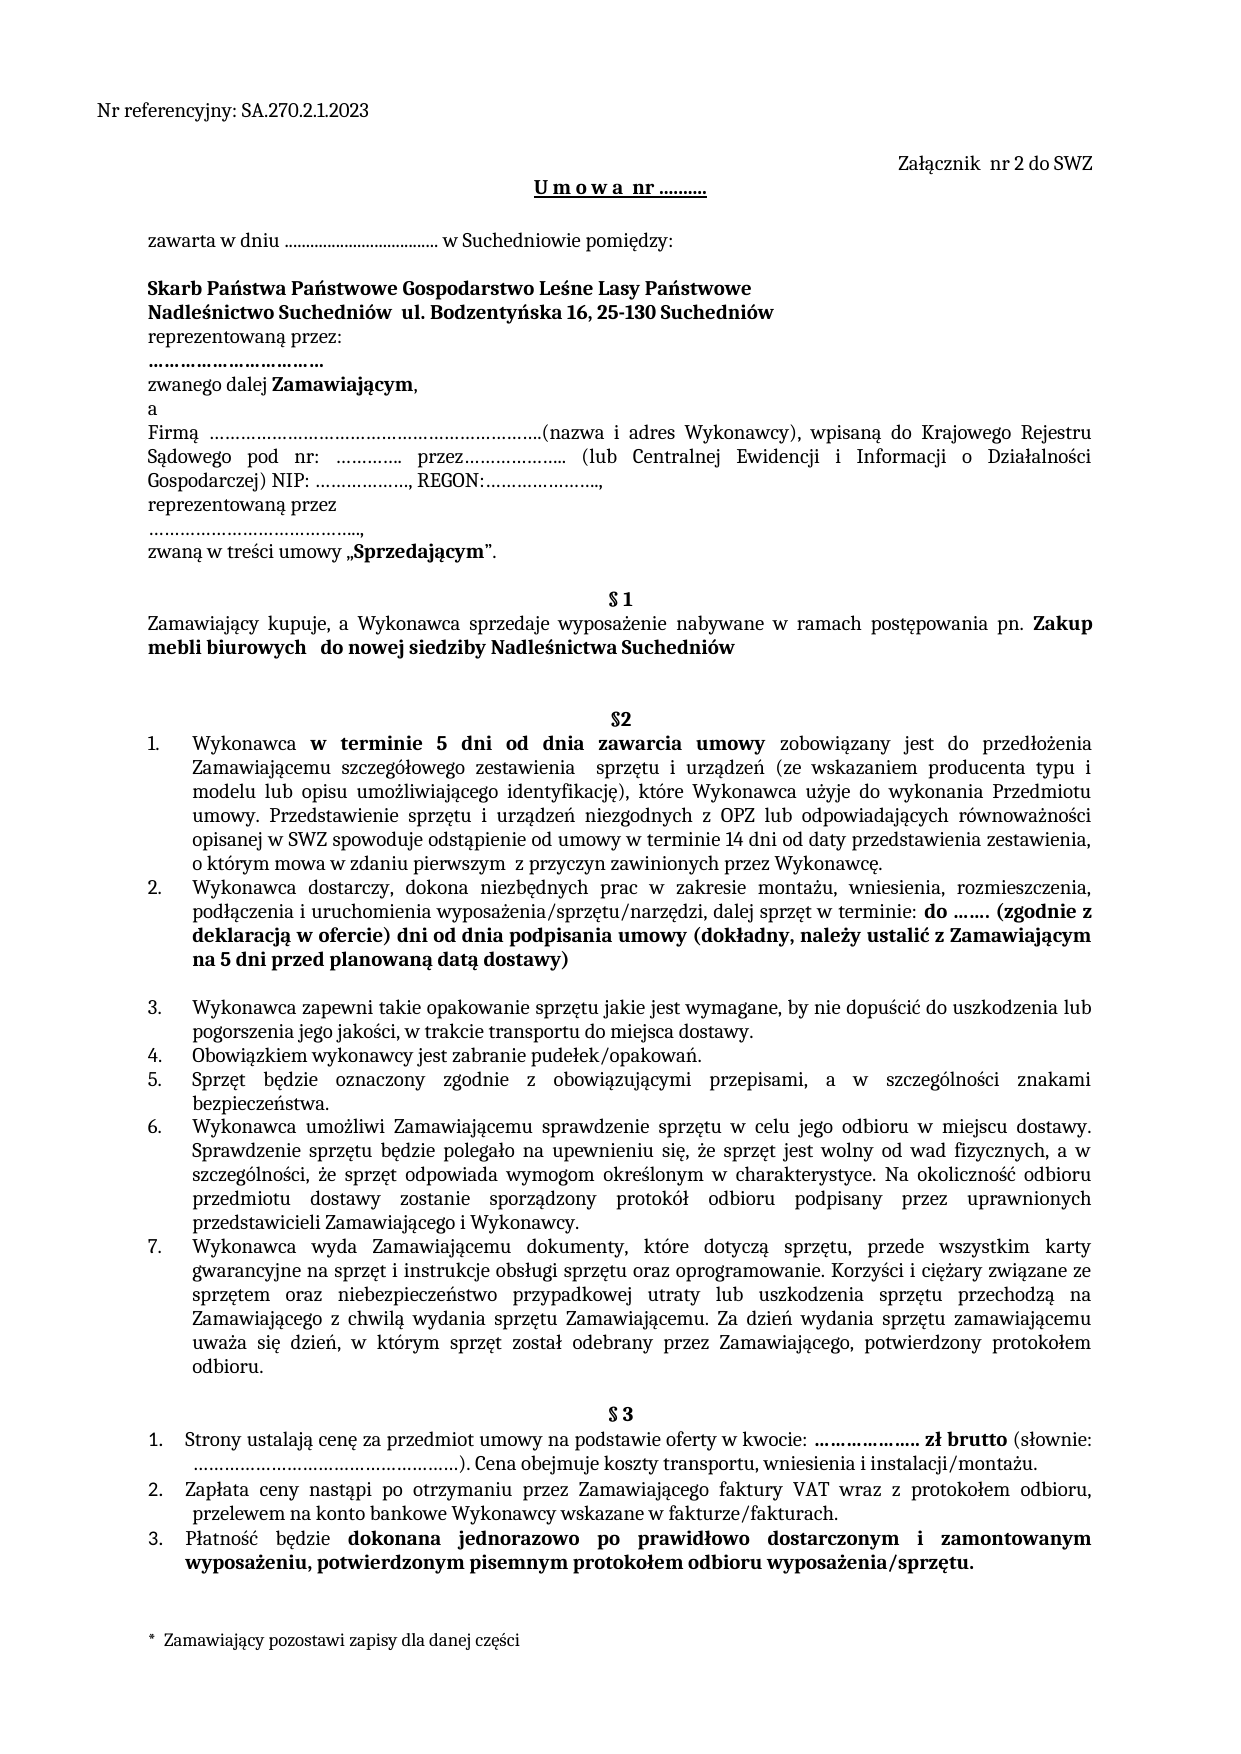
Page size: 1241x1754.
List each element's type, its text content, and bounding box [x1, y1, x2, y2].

text zawarta w dniu .................................... w Suchedniowie pomiędzy: [148, 229, 1092, 253]
text zwanego dalej Zamawiającym, [148, 372, 1092, 396]
text §2 [148, 708, 1093, 732]
text § 3 [148, 1403, 1092, 1427]
list Wykonawca wyda Zamawiającemu dokumenty, które dotyczą sprzętu, przede wszystkim karty gwarancyjne na sprzęt i instrukcje obsługi sprzętu oraz oprogramowanie. Korzyści i ciężary związane ze sprzętem oraz niebezpieczeństwo przypadkowej utraty lub uszkodzenia sprzętu przechodzą na Zamawiającego z chwilą wydania sprzętu Zamawiającemu. Za dzień wydania sprzętu zamawiającemu uważa się dzień, w którym sprzęt został odebrany przez Zamawiającego, potwierdzony protokołem odbioru. [148, 1235, 1092, 1379]
list Strony ustalają cenę za przedmiot umowy na podstawie oferty w kwocie: ……………….. zł brutto (słownie: ……………………………………………). Cena obejmuje koszty transportu, wniesienia i instalacji/montażu. [148, 1427, 1092, 1476]
text …………………………… [148, 348, 1092, 372]
text ………………………………….., [148, 516, 1092, 540]
list Wykonawca umożliwi Zamawiającemu sprawdzenie sprzętu w celu jego odbioru w miejscu dostawy. Sprawdzenie sprzętu będzie polegało na upewnieniu się, że sprzęt jest wolny od wad fizycznych, a w szczególności, że sprzęt odpowiada wymogom określonym w charakterystyce. Na okoliczność odbioru przedmiotu dostawy zostanie sporządzony protokół odbioru podpisany przez uprawnionych przedstawicieli Zamawiającego i Wykonawcy. [148, 1115, 1092, 1235]
text Firmą ……………………………………………………….(nazwa i adres Wykonawcy), wpisaną do Krajowego Rejestru Sądowego pod nr: …………. przez……………….. (lub Centralnej Ewidencji i Informacji o Działalności Gospodarczej) NIP: ………………, REGON:…………………., [148, 420, 1092, 492]
text zwaną w treści umowy „Sprzedającym”. [148, 540, 1092, 564]
title U m o w a nr .......... [148, 176, 1092, 200]
list Obowiązkiem wykonawcy jest zabranie pudełek/opakowań. [148, 1043, 1092, 1067]
text reprezentowaną przez: [148, 324, 1092, 348]
list Wykonawca w terminie 5 dni od dnia zawarcia umowy zobowiązany jest do przedłożenia Zamawiającemu szczegółowego zestawienia sprzętu i urządzeń (ze wskazaniem producenta typu i modelu lub opisu umożliwiającego identyfikację), które Wykonawca użyje do wykonania Przedmiotu umowy. Przedstawienie sprzętu i urządzeń niezgodnych z OPZ lub odpowiadających równoważności opisanej w SWZ spowoduje odstąpienie od umowy w terminie 14 dni od daty przedstawienia zestawienia, o którym mowa w zdaniu pierwszym z przyczyn zawinionych przez Wykonawcę. [148, 732, 1092, 876]
text a [148, 396, 1092, 420]
list Zapłata ceny nastąpi po otrzymaniu przez Zamawiającego faktury VAT wraz z protokołem odbioru, przelewem na konto bankowe Wykonawcy wskazane w fakturze/fakturach. [148, 1476, 1092, 1525]
list Wykonawca zapewni takie opakowanie sprzętu jakie jest wymagane, by nie dopuścić do uszkodzenia lub pogorszenia jego jakości, w trakcie transportu do miejsca dostawy. [148, 995, 1092, 1043]
text § 1 [148, 588, 1092, 612]
list Sprzęt będzie oznaczony zgodnie z obowiązującymi przepisami, a w szczególności znakami bezpieczeństwa. [148, 1067, 1092, 1115]
text reprezentowaną przez [148, 492, 1092, 516]
text Nadleśnictwo Suchedniów ul. Bodzentyńska 16, 25-130 Suchedniów [148, 301, 1092, 324]
list Wykonawca dostarczy, dokona niezbędnych prac w zakresie montażu, wniesienia, rozmieszczenia, podłączenia i uruchomienia wyposażenia/sprzętu/narzędzi, dalej sprzęt w terminie: do ……. (zgodnie z deklaracją w ofercie) dni od dnia podpisania umowy (dokładny, należy ustalić z Zamawiającym na 5 dni przed planowaną datą dostawy) [148, 876, 1092, 971]
list Płatność będzie dokonana jednorazowo po prawidłowo dostarczonym i zamontowanym wyposażeniu, potwierdzonym pisemnym protokołem odbioru wyposażenia/sprzętu. [148, 1525, 1092, 1575]
text Skarb Państwa Państwowe Gospodarstwo Leśne Lasy Państwowe [148, 277, 1092, 301]
text Załącznik nr 2 do SWZ [148, 152, 1092, 176]
text Zamawiający kupuje, a Wykonawca sprzedaje wyposażenie nabywane w ramach postępowania pn. Zakup mebli biurowych do nowej siedziby Nadleśnictwa Suchedniów [148, 612, 1092, 660]
